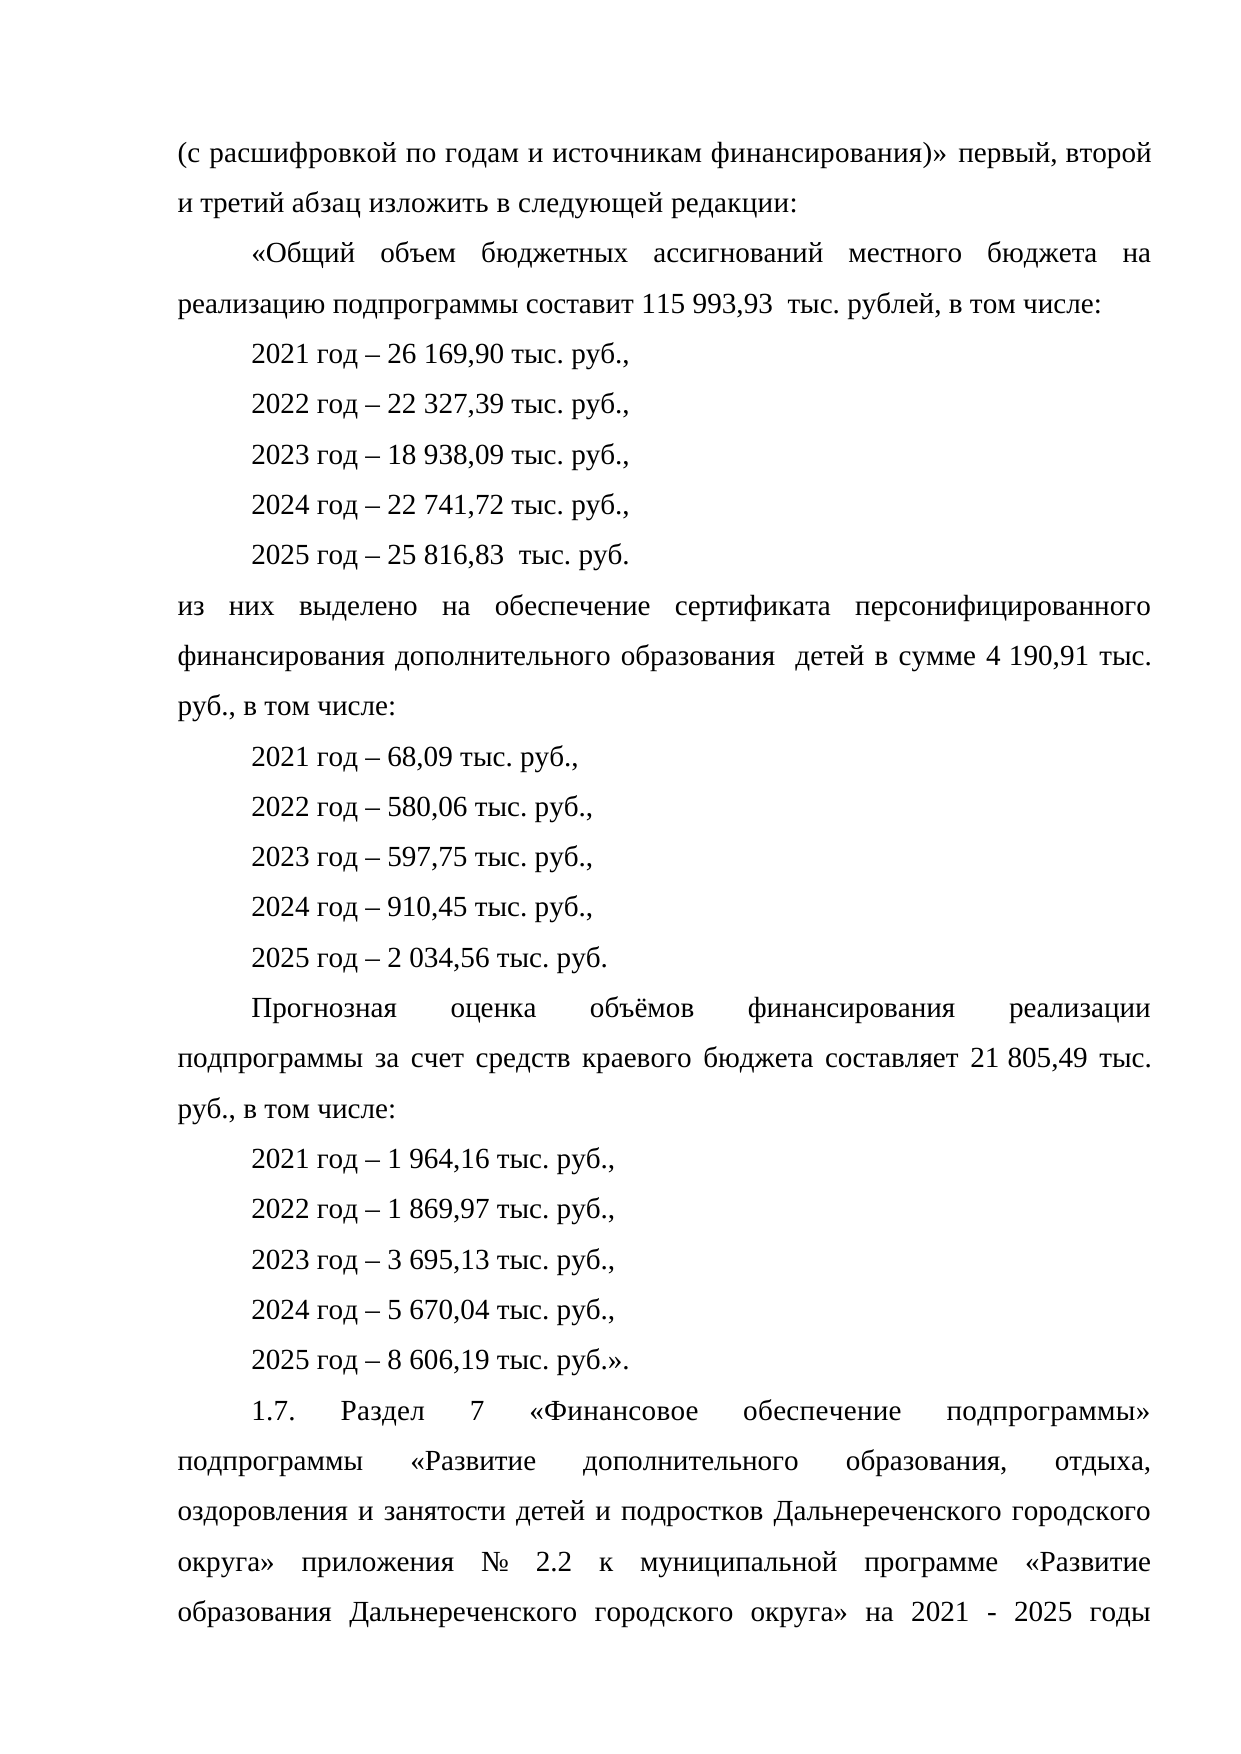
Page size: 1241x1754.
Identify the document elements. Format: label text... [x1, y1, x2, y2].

text 2021 год – 26 169,90 тыс. руб., [177, 336, 1152, 370]
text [177, 1393, 1152, 1627]
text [177, 135, 1152, 219]
text 2021 год – 68,09 тыс. руб., [177, 739, 1152, 772]
text 2025 год – 2 034,56 тыс. руб. [177, 940, 1152, 973]
text 2024 год – 910,45 тыс. руб., [177, 889, 1152, 923]
text 2024 год – 5 670,04 тыс. руб., [177, 1292, 1152, 1326]
text из них выделено на обеспечение сертификата персонифицированного финансирования дополнительного образования детей в сумме 4 190,91 тыс. руб., в том числе: [177, 588, 1152, 722]
text 2023 год – 597,75 тыс. руб., [177, 839, 1152, 873]
text 2025 год – 25 816,83 тыс. руб. [177, 537, 1152, 571]
text 2021 год – 1 964,16 тыс. руб., [177, 1141, 1152, 1175]
text 2024 год – 22 741,72 тыс. руб., [177, 487, 1152, 521]
text Прогнозная оценка объёмов финансирования реализации подпрограммы за счет средств краевого бюджета составляет 21 805,49 тыс. руб., в том числе: [177, 990, 1152, 1124]
text 2025 год – 8 606,19 тыс. руб.». [177, 1342, 1152, 1376]
text 2022 год – 22 327,39 тыс. руб., [177, 386, 1152, 420]
text «Общий объем бюджетных ассигнований местного бюджета на реализацию подпрограммы составит 115 993,93 тыс. рублей, в том числе: [177, 236, 1152, 319]
text 2023 год – 3 695,13 тыс. руб., [177, 1242, 1152, 1275]
text 2022 год – 580,06 тыс. руб., [177, 789, 1152, 822]
text 2023 год – 18 938,09 тыс. руб., [177, 437, 1152, 470]
text 2022 год – 1 869,97 тыс. руб., [177, 1191, 1152, 1225]
